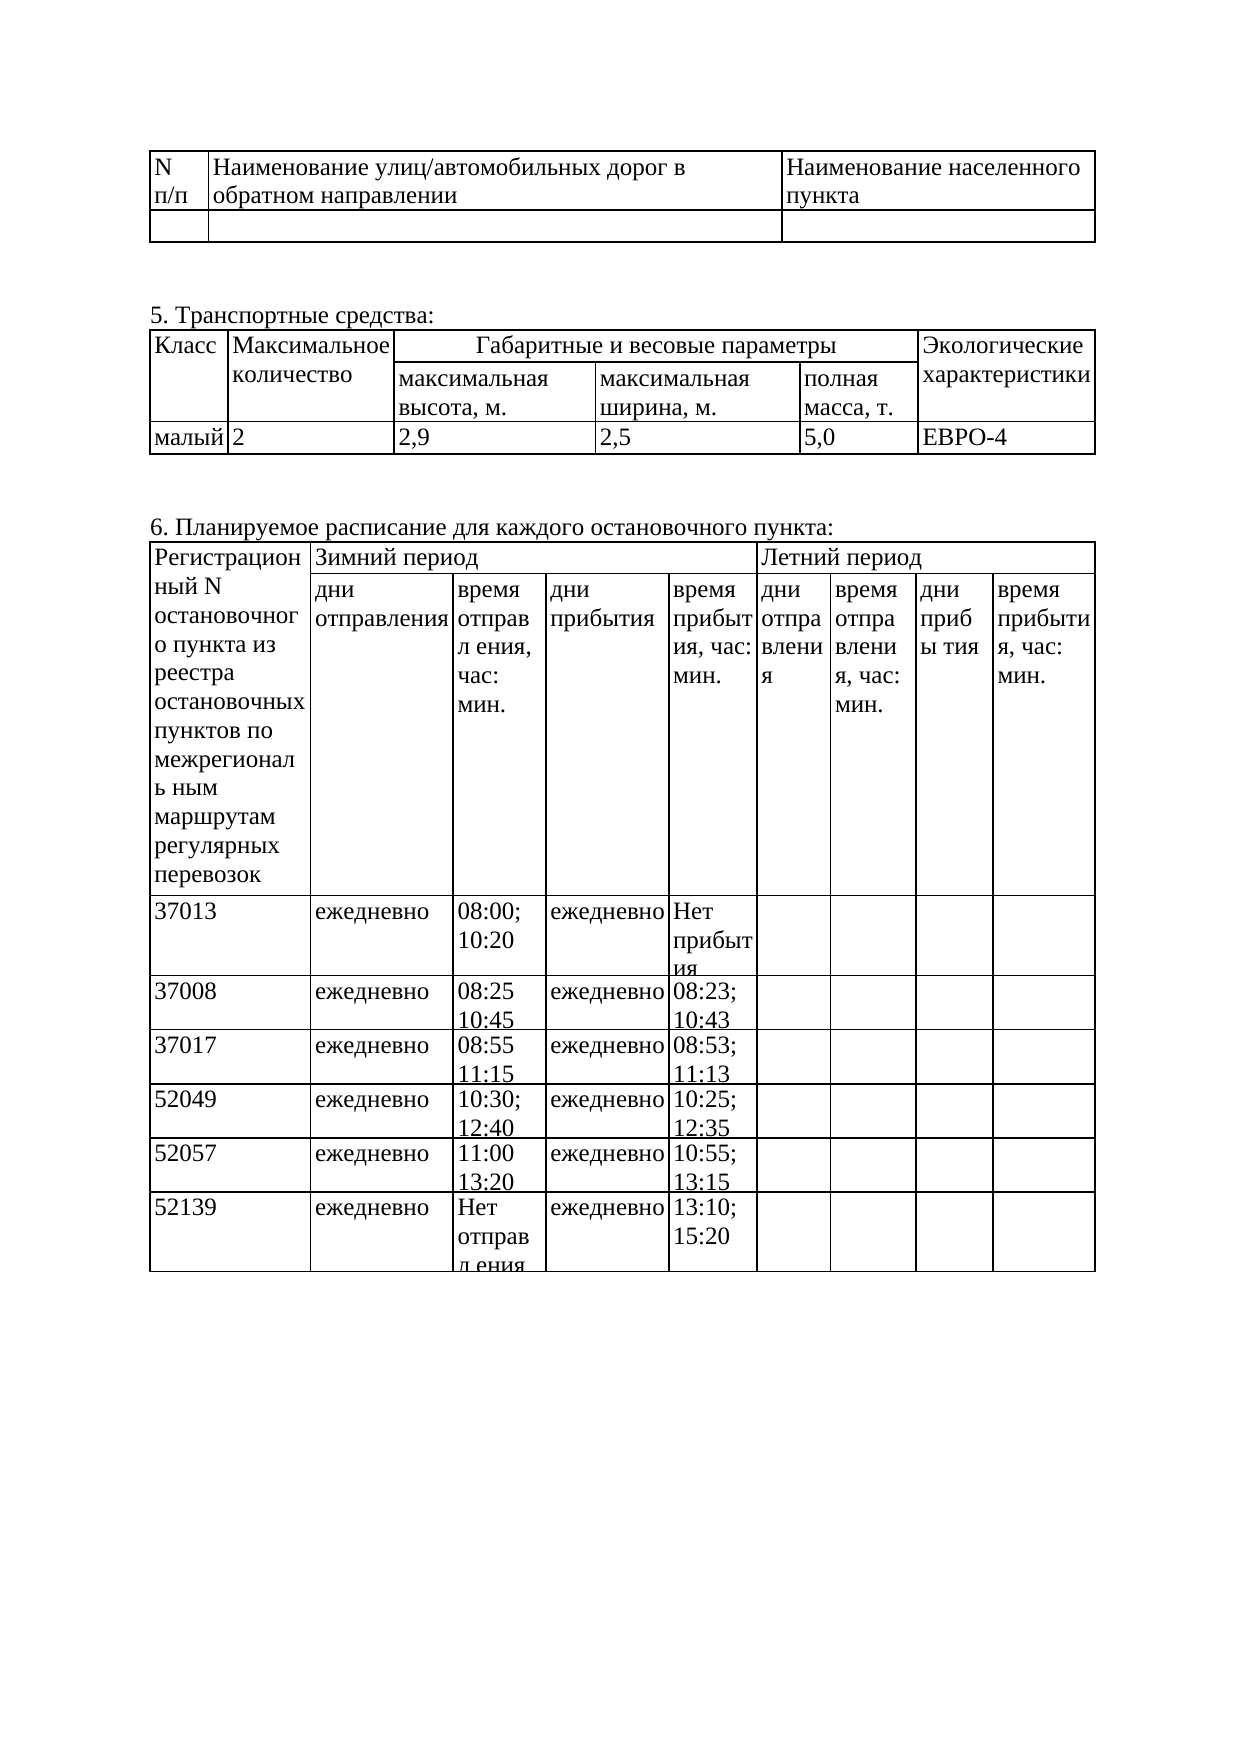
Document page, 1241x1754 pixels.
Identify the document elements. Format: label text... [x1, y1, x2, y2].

table_cell Нет прибыт ия [670, 896, 756, 975]
table_cell [758, 1193, 830, 1271]
table_cell ежедневно [311, 1193, 452, 1271]
table_cell время отправл ения, час: мин. [454, 574, 545, 894]
table_cell [831, 976, 915, 1029]
table_cell [831, 1030, 915, 1083]
table_cell [994, 1193, 1094, 1271]
table_cell ежедневно [547, 896, 668, 975]
table_header Класс [151, 331, 227, 421]
table_header Наименование улиц/автомобильных дорог в обратном направлении [209, 152, 781, 209]
table_cell ежедневно [311, 1139, 452, 1191]
table_cell ежедневно [547, 1030, 668, 1083]
table_cell полная масса, т. [801, 363, 917, 421]
table_cell ежедневно [311, 1030, 452, 1083]
table_cell 5,0 [801, 422, 917, 453]
table_cell дни отпра влени я [758, 574, 830, 894]
table_cell 52139 [151, 1193, 310, 1271]
table_cell ежедневно [311, 976, 452, 1029]
table_header Максимальное количество [229, 331, 393, 421]
table_cell 37013 [151, 896, 310, 975]
table_cell [917, 1193, 992, 1271]
table_cell 52049 [151, 1085, 310, 1137]
table_cell ежедневно [311, 896, 452, 975]
table_cell 2,9 [395, 422, 595, 453]
table_cell ежедневно [311, 1085, 452, 1137]
table_cell [758, 1030, 830, 1083]
table_cell [994, 1139, 1094, 1191]
table_cell [831, 1085, 915, 1137]
table_cell [917, 976, 992, 1029]
table_cell 10:25; 12:35 [670, 1085, 756, 1137]
text 6. Планируемое расписание для каждого остановочного пункта: [150, 512, 1090, 541]
table_cell 08:55 11:15 [454, 1030, 545, 1083]
table_cell максимальная высота, м. [395, 363, 595, 421]
table_cell ЕВРО-4 [919, 422, 1094, 453]
table_cell 2,5 [596, 422, 799, 453]
table_cell 10:30; 12:40 [454, 1085, 545, 1137]
table_cell [758, 896, 830, 975]
table_header Экологические характеристики [919, 331, 1094, 421]
table_cell [917, 1030, 992, 1083]
table_cell 37008 [151, 976, 310, 1029]
table_header N п/п [151, 152, 208, 209]
table_cell [151, 211, 208, 241]
table_cell [831, 1139, 915, 1191]
table_cell [758, 976, 830, 1029]
table_header Регистрацион ный N остановочног о пункта из реестра остановочных пунктов по межрегиональ ным маршрутам регулярных перевозок [151, 543, 310, 894]
table_cell дни прибы тия [917, 574, 992, 894]
table_cell [917, 896, 992, 975]
table_cell 08:25 10:45 [454, 976, 545, 1029]
table_cell ежедневно [547, 1139, 668, 1191]
table_cell максимальная ширина, м. [596, 363, 799, 421]
table_cell [917, 1085, 992, 1137]
table_cell [917, 1139, 992, 1191]
table_cell 08:23; 10:43 [670, 976, 756, 1029]
table_header Зимний период [311, 543, 756, 572]
table_cell 2 [229, 422, 393, 453]
table_cell 08:53; 11:13 [670, 1030, 756, 1083]
table_header Наименование населенного пункта [783, 152, 1094, 209]
table_cell [758, 1085, 830, 1137]
table_cell дни прибытия [547, 574, 668, 894]
table_cell [758, 1139, 830, 1191]
table_cell время прибыт ия, час: мин. [670, 574, 756, 894]
table_cell [994, 896, 1094, 975]
table_cell 52057 [151, 1139, 310, 1191]
table_header Летний период [758, 543, 1094, 572]
table_cell 08:00; 10:20 [454, 896, 545, 975]
table_cell ежедневно [547, 1193, 668, 1271]
table_cell дни отправления [311, 574, 452, 894]
table_cell ежедневно [547, 976, 668, 1029]
table_cell [209, 211, 781, 241]
table_cell 10:55; 13:15 [670, 1139, 756, 1191]
table_cell 13:10; 15:20 [670, 1193, 756, 1271]
table_cell [783, 211, 1094, 241]
table_cell [994, 1085, 1094, 1137]
table_cell [994, 976, 1094, 1029]
table_cell время отпра влени я, час: мин. [831, 574, 915, 894]
table_cell 11:00 13:20 [454, 1139, 545, 1191]
table_cell ежедневно [547, 1085, 668, 1137]
table_header Габаритные и весовые параметры [395, 331, 917, 361]
table_cell [831, 1193, 915, 1271]
table_cell малый [151, 422, 227, 453]
text 5. Транспортные средства: [150, 300, 1090, 329]
table_cell 37017 [151, 1030, 310, 1083]
table_cell время прибыти я, час: мин. [994, 574, 1094, 894]
table_cell [994, 1030, 1094, 1083]
table_cell Нет отправл ения [454, 1193, 545, 1271]
table_cell [831, 896, 915, 975]
